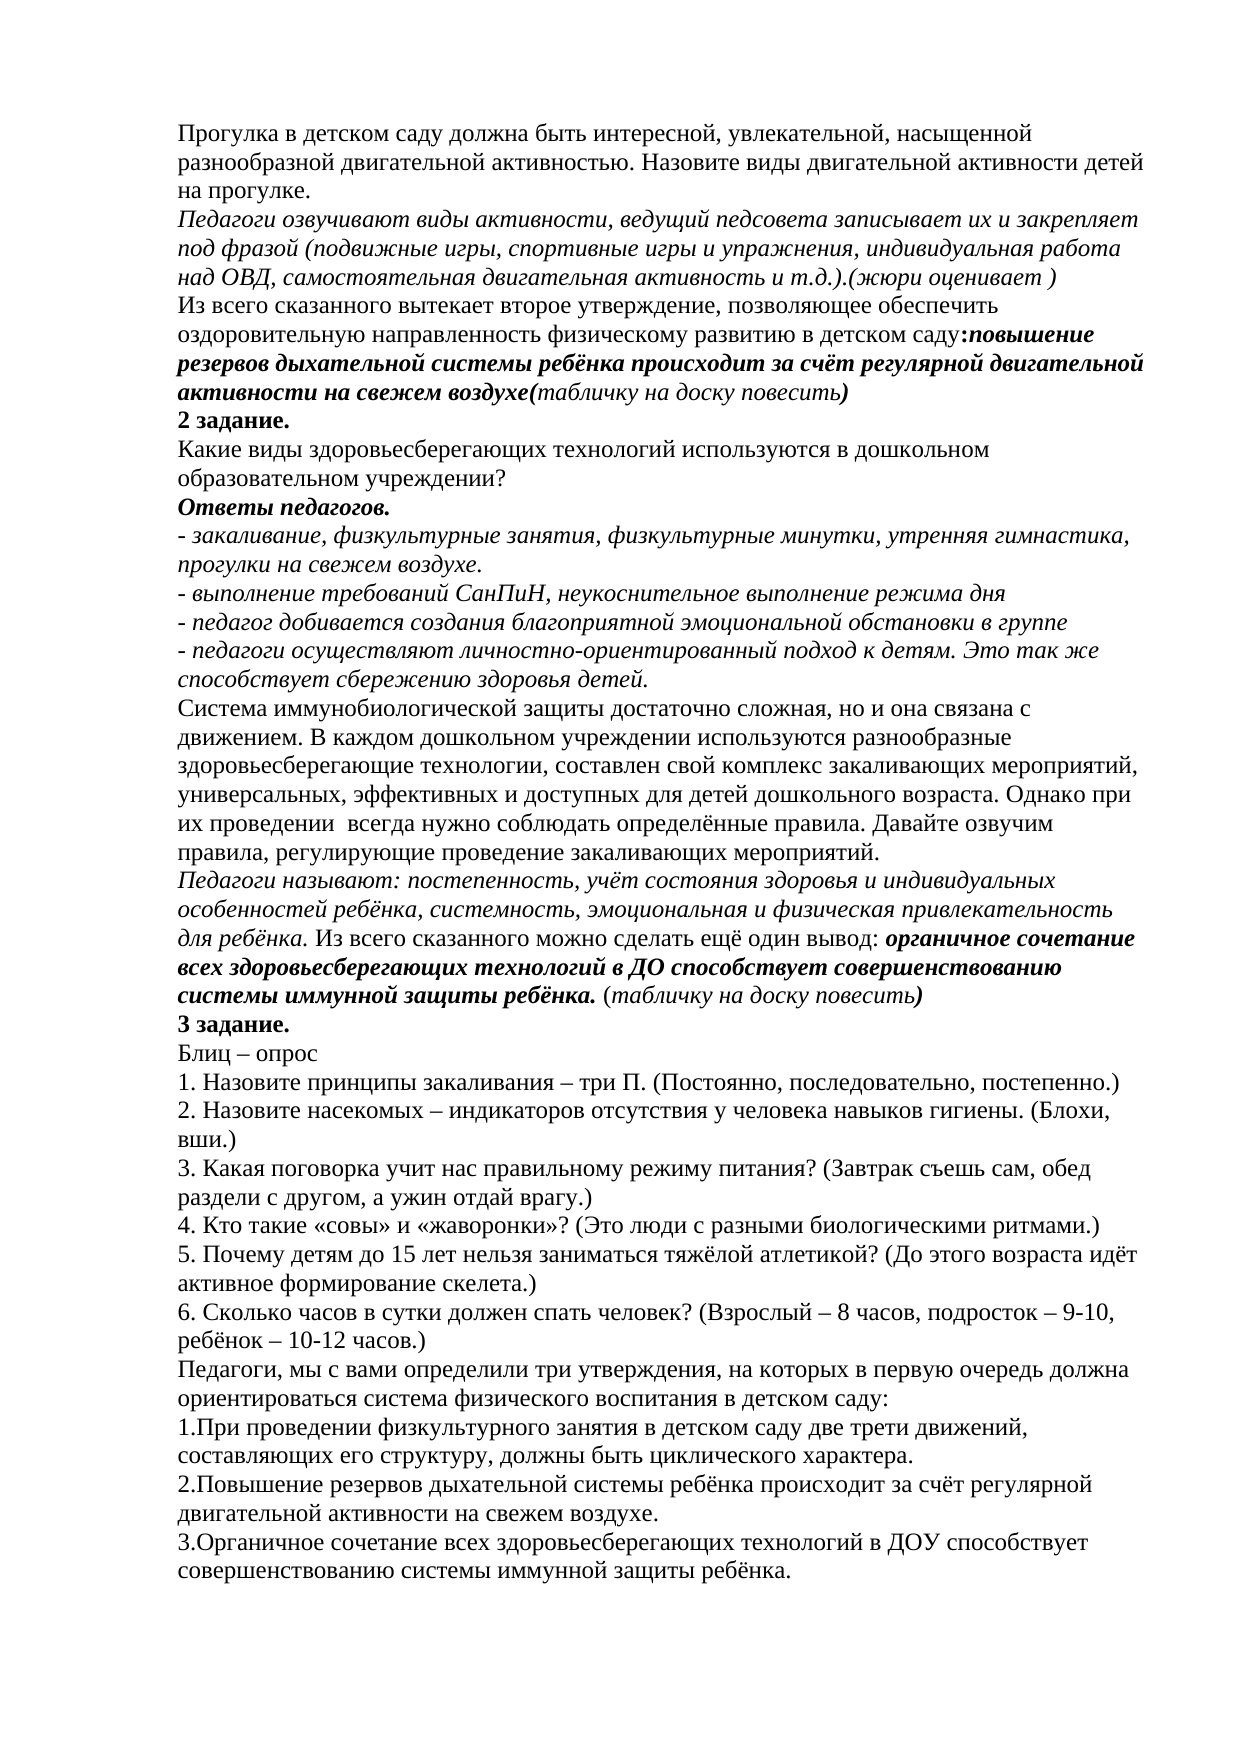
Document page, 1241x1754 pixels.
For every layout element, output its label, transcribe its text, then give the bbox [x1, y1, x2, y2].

text Из всего сказанного вытекает второе утверждение, позволяющее обеспечить оздоровительную направленность физическому развитию в детском саду:повышение резервов дыхательной системы ребёнка происходит за счёт регулярной двигательной активности на свежем воздухе(табличку на доску повесить) [177, 291, 1152, 406]
text 1. Назовите принципы закаливания – три П. (Постоянно, последовательно, постепенно.) [177, 1067, 1152, 1096]
text 1.При проведении физкультурного занятия в детском саду две трети движений, составляющих его структуру, должны быть циклического характера. [177, 1412, 1152, 1469]
text Прогулка в детском саду должна быть интересной, увлекательной, насыщенной разнообразной двигательной активностью. Назовите виды двигательной активности детей на прогулке. [177, 118, 1152, 204]
text Педагоги озвучивают виды активности, ведущий педсовета записывает их и закрепляет под фразой (подвижные игры, спортивные игры и упражнения, индивидуальная работа над ОВД, самостоятельная двигательная активность и т.д.).(жюри оценивает ) [177, 204, 1152, 291]
text Система иммунобиологической защиты достаточно сложная, но и она связана с движением. В каждом дошкольном учреждении используются разнообразные здоровьесберегающие технологии, составлен свой комплекс закаливающих мероприятий, универсальных, эффективных и доступных для детей дошкольного возраста. Однако при их проведении всегда нужно соблюдать определённые правила. Давайте озвучим правила, регулирующие проведение закаливающих мероприятий. [177, 693, 1152, 866]
text 2.Повышение резервов дыхательной системы ребёнка происходит за счёт регулярной двигательной активности на свежем воздухе. [177, 1469, 1152, 1527]
text - закаливание, физкультурные занятия, физкультурные минутки, утренняя гимнастика, прогулки на свежем воздухе. - выполнение требований СанПиН, неукоснительное выполнение режима дня - педагог добивается создания благоприятной эмоциональной обстановки в группе - педагоги осуществляют личностно-ориентированный подход к детям. Это так же способствует сбережению здоровья детей. [177, 521, 1152, 693]
text 4. Кто такие «совы» и «жаворонки»? (Это люди с разными биологическими ритмами.) [177, 1211, 1152, 1239]
text Ответы педагогов. [177, 492, 1152, 521]
text 5. Почему детям до 15 лет нельзя заниматься тяжёлой атлетикой? (До этого возраста идёт активное формирование скелета.) [177, 1239, 1152, 1297]
text Какие виды здоровьесберегающих технологий используются в дошкольном образовательном учреждении? [177, 434, 1152, 492]
text 3 задание. [177, 1009, 1152, 1038]
text 3.Органичное сочетание всех здоровьесберегающих технологий в ДОУ способствует совершенствованию системы иммунной защиты ребёнка. [177, 1527, 1152, 1584]
text Педагоги, мы с вами определили три утверждения, на которых в первую очередь должна ориентироваться система физического воспитания в детском саду: [177, 1354, 1152, 1412]
text 2 задание. [177, 406, 1152, 434]
text Педагоги называют: постепенность, учёт состояния здоровья и индивидуальных особенностей ребёнка, системность, эмоциональная и физическая привлекательность для ребёнка. Из всего сказанного можно сделать ещё один вывод: органичное сочетание всех здоровьесберегающих технологий в ДО способствует совершенствованию системы иммунной защиты ребёнка. (табличку на доску повесить) [177, 866, 1152, 1009]
text 2. Назовите насекомых – индикаторов отсутствия у человека навыков гигиены. (Блохи, вши.) [177, 1096, 1152, 1153]
text 6. Сколько часов в сутки должен спать человек? (Взрослый – 8 часов, подросток – 9-10, ребёнок – 10-12 часов.) [177, 1297, 1152, 1354]
text Блиц – опрос [177, 1038, 1152, 1067]
text 3. Какая поговорка учит нас правильному режиму питания? (Завтрак съешь сам, обед раздели с другом, а ужин отдай врагу.) [177, 1153, 1152, 1211]
